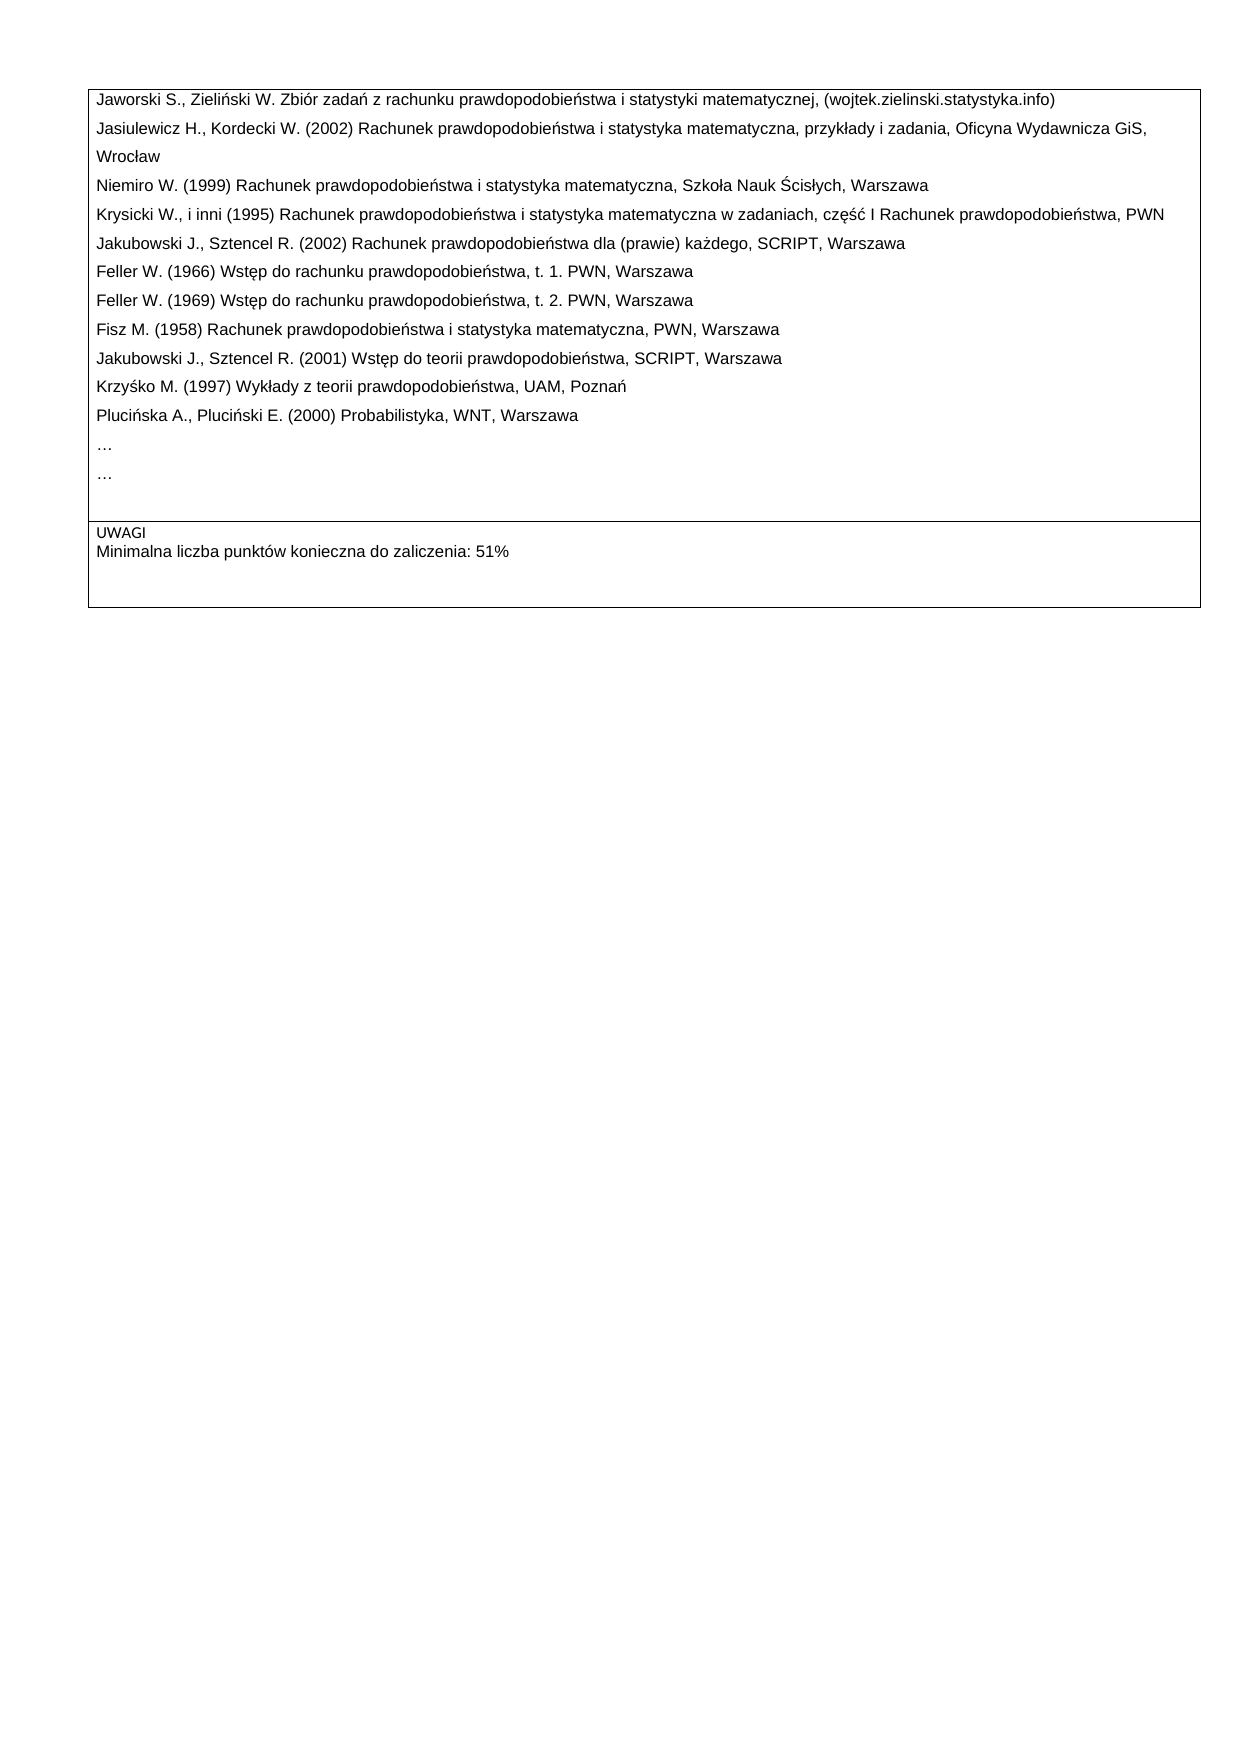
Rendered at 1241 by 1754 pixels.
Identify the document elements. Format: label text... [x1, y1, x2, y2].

table_cell UWAGI Minimalna liczba punktów konieczna do zaliczenia: 51% [89, 522, 1200, 607]
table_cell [89, 90, 1200, 521]
